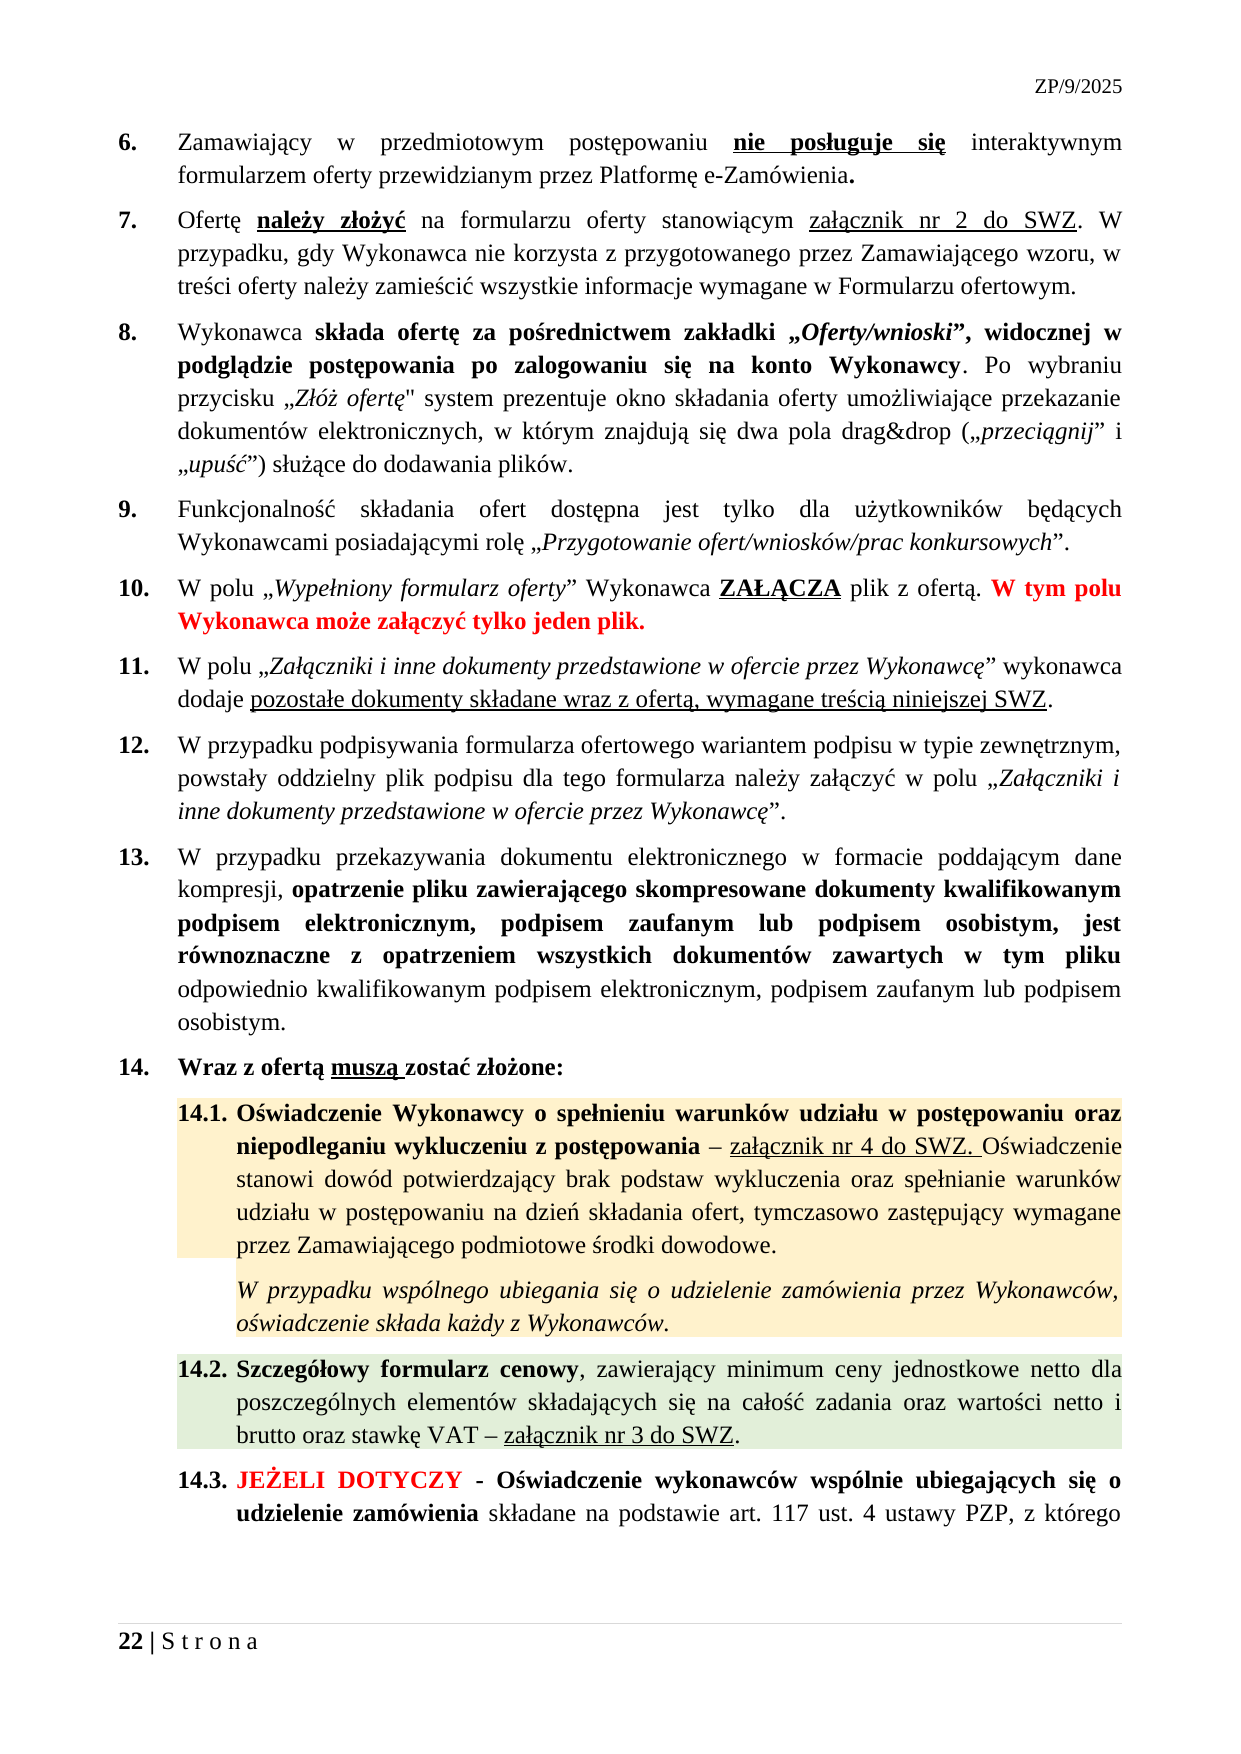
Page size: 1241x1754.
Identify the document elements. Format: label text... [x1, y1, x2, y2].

list Oświadczenie Wykonawcy o spełnieniu warunków udziału w postępowaniu oraz niepodleganiu wykluczeniu z postępowania – załącznik nr 4 do SWZ. Oświadczenie stanowi dowód potwierdzający brak podstaw wykluczenia oraz spełnianie warunków udziału w postępowaniu na dzień składania ofert, tymczasowo zastępujący wymagane przez Zamawiającego podmiotowe środki dowodowe. [177, 1098, 1122, 1258]
list Szczegółowy formularz cenowy, zawierający minimum ceny jednostkowe netto dla poszczególnych elementów składających się na całość zadania oraz wartości netto i brutto oraz stawkę VAT – załącznik nr 3 do SWZ. [177, 1354, 1122, 1449]
list W polu „Wypełniony formularz oferty” Wykonawca ZAŁĄCZA plik z ofertą. W tym polu Wykonawca może załączyć tylko jeden plik. [118, 573, 1122, 635]
list Ofertę należy złożyć na formularzu oferty stanowiącym załącznik nr 2 do SWZ. W przypadku, gdy Wykonawca nie korzysta z przygotowanego przez Zamawiającego wzoru, w treści oferty należy zamieścić wszystkie informacje wymagane w Formularzu ofertowym. [118, 205, 1122, 300]
list W przypadku podpisywania formularza ofertowego wariantem podpisu w typie zewnętrznym, powstały oddzielny plik podpisu dla tego formularza należy załączyć w polu „Załączniki i inne dokumenty przedstawione w ofercie przez Wykonawcę”. [118, 730, 1122, 825]
list W polu „Załączniki i inne dokumenty przedstawione w ofercie przez Wykonawcę” wykonawca dodaje pozostałe dokumenty składane wraz z ofertą, wymagane treścią niniejszej SWZ. [118, 651, 1122, 713]
list W przypadku wspólnego ubiegania się o udzielenie zamówienia przez Wykonawców, oświadczenie składa każdy z Wykonawców. [236, 1275, 1122, 1337]
list W przypadku przekazywania dokumentu elektronicznego w formacie poddającym dane kompresji, opatrzenie pliku zawierającego skompresowane dokumenty kwalifikowanym podpisem elektronicznym, podpisem zaufanym lub podpisem osobistym, jest równoznaczne z opatrzeniem wszystkich dokumentów zawartych w tym pliku odpowiednio kwalifikowanym podpisem elektronicznym, podpisem zaufanym lub podpisem osobistym. [118, 842, 1122, 1035]
list Wykonawca składa ofertę za pośrednictwem zakładki „Oferty/wnioski”, widocznej w podglądzie postępowania po zalogowaniu się na konto Wykonawcy. Po wybraniu przycisku „Złóż ofertę" system prezentuje okno składania oferty umożliwiające przekazanie dokumentów elektronicznych, w którym znajdują się dwa pola drag&drop („przeciągnij” i „upuść”) służące do dodawania plików. [118, 317, 1122, 478]
list Wraz z ofertą muszą zostać złożone: [118, 1052, 1122, 1081]
list Funkcjonalność składania ofert dostępna jest tylko dla użytkowników będących Wykonawcami posiadającymi rolę „Przygotowanie ofert/wniosków/prac konkursowych”. [118, 494, 1122, 556]
list Zamawiający w przedmiotowym postępowaniu nie posługuje się interaktywnym formularzem oferty przewidzianym przez Platformę e-Zamówienia. [118, 127, 1122, 188]
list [177, 1465, 1122, 1527]
